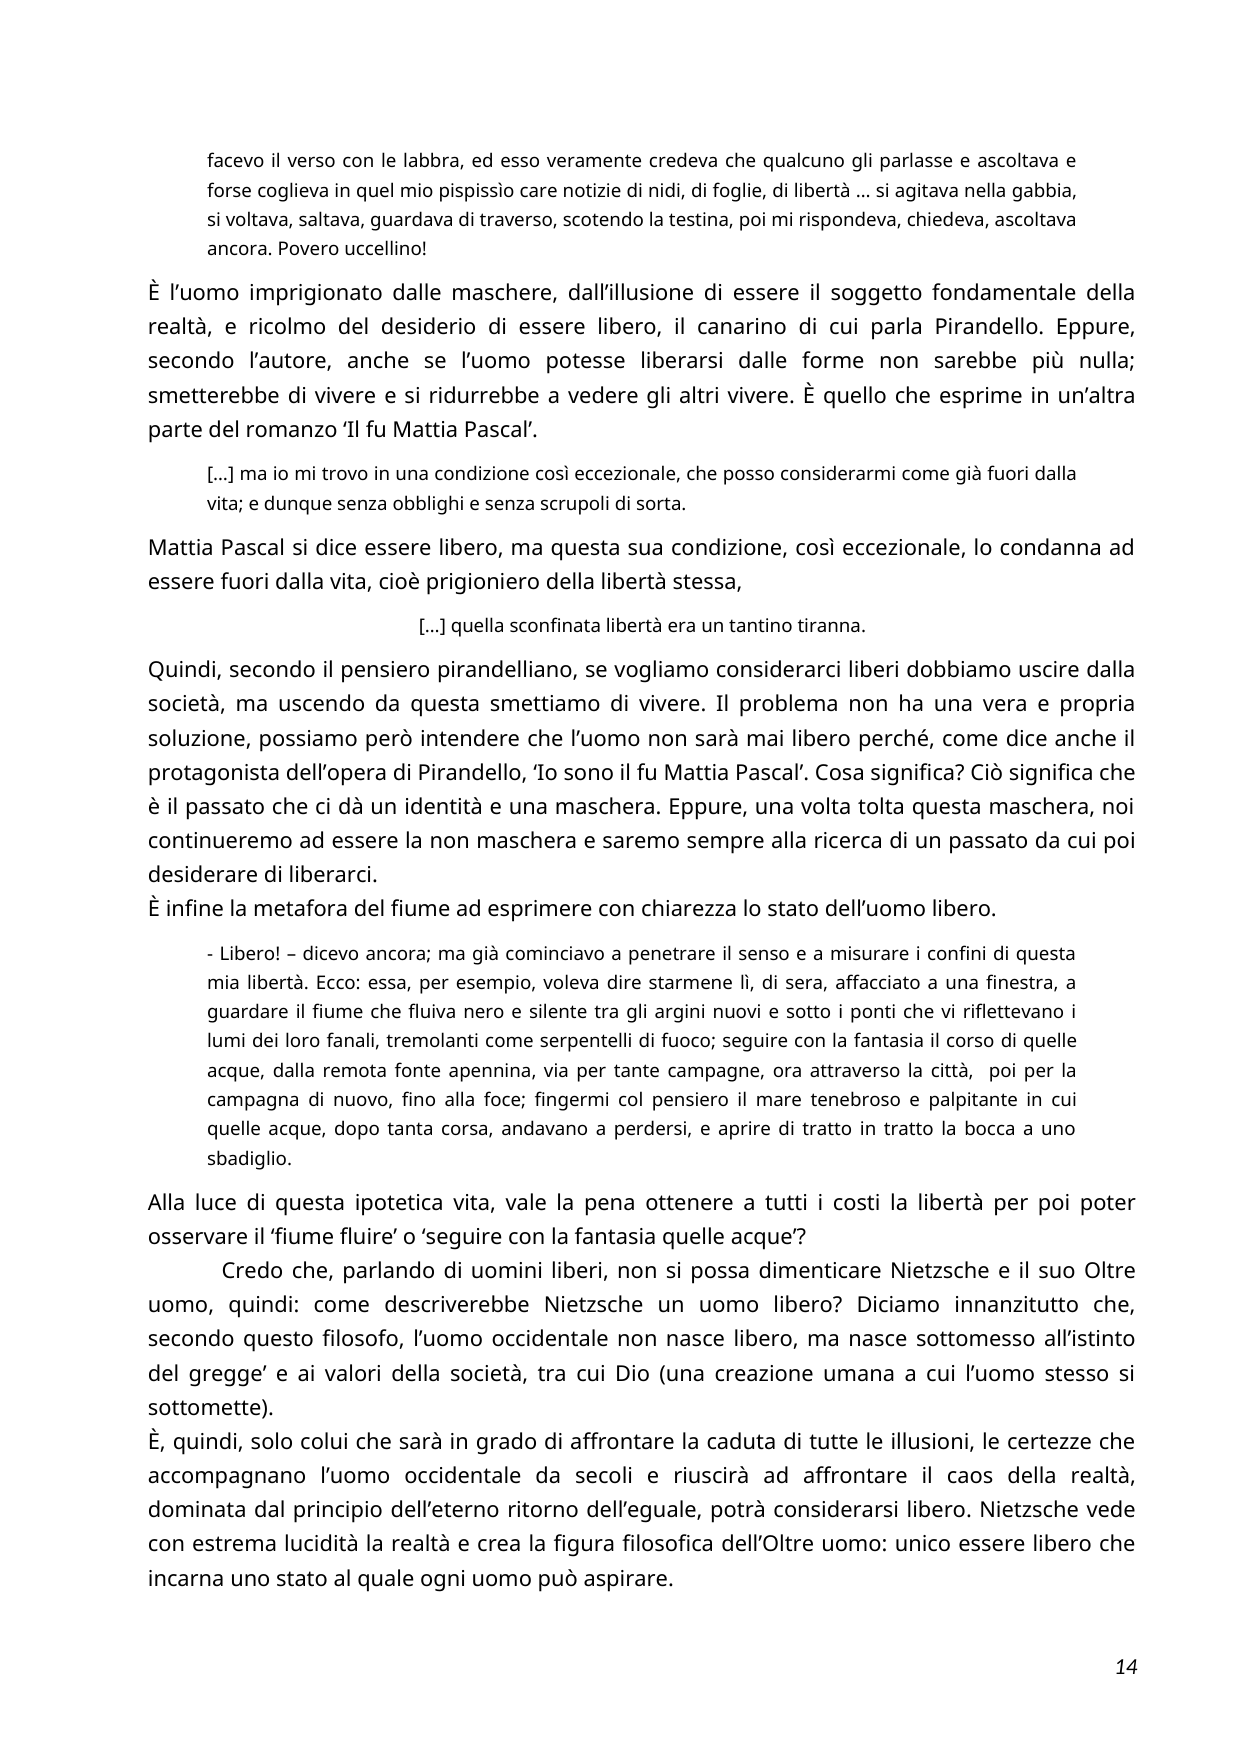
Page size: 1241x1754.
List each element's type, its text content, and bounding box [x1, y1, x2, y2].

text Alla luce di questa ipotetica vita, vale la pena ottenere a tutti i costi la libertà per poi poter osservare il ‘fiume fluire’ o ‘seguire con la fantasia quelle acque’? [148, 1187, 1137, 1251]
text […] ma io mi trovo in una condizione così eccezionale, che posso considerarmi come già fuori dalla vita; e dunque senza obblighi e senza scrupoli di sorta. [207, 461, 1078, 515]
text Credo che, parlando di uomini liberi, non si possa dimenticare Nietzsche e il suo Oltre uomo, quindi: come descriverebbe Nietzsche un uomo libero? Diciamo innanzitutto che, secondo questo filosofo, l’uomo occidentale non nasce libero, ma nasce sottomesso all’istinto del gregge’ e ai valori della società, tra cui Dio (una creazione umana a cui l’uomo stesso si sottomette). [148, 1255, 1137, 1421]
text È infine la metafora del fiume ad esprimere con chiarezza lo stato dell’uomo libero. [148, 893, 1137, 923]
text Quindi, secondo il pensiero pirandelliano, se vogliamo considerarci liberi dobbiamo uscire dalla società, ma uscendo da questa smettiamo di vivere. Il problema non ha una vera e propria soluzione, possiamo però intendere che l’uomo non sarà mai libero perché, come dice anche il protagonista dell’opera di Pirandello, ‘Io sono il fu Mattia Pascal’. Cosa significa? Ciò significa che è il passato che ci dà un identità e una maschera. Eppure, una volta tolta questa maschera, noi continueremo ad essere la non maschera e saremo sempre alla ricerca di un passato da cui poi desiderare di liberarci. [148, 654, 1137, 889]
text […] quella sconfinata libertà era un tantino tiranna. [148, 612, 1137, 638]
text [207, 148, 1078, 261]
text È, quindi, solo colui che sarà in grado di affrontare la caduta di tutte le illusioni, le certezze che accompagnano l’uomo occidentale da secoli e riuscirà ad affrontare il caos della realtà, dominata dal principio dell’eterno ritorno dell’eguale, potrà considerarsi libero. Nietzsche vede con estrema lucidità la realtà e crea la figura filosofica dell’Oltre uomo: unico essere libero che incarna uno stato al quale ogni uomo può aspirare. [148, 1426, 1137, 1592]
text È l’uomo imprigionato dalle maschere, dall’illusione di essere il soggetto fondamentale della realtà, e ricolmo del desiderio di essere libero, il canarino di cui parla Pirandello. Eppure, secondo l’autore, anche se l’uomo potesse liberarsi dalle forme non sarebbe più nulla; smetterebbe di vivere e si ridurrebbe a vedere gli altri vivere. È quello che esprime in un’altra parte del romanzo ‘Il fu Mattia Pascal’. [148, 277, 1137, 444]
text Mattia Pascal si dice essere libero, ma questa sua condizione, così eccezionale, lo condanna ad essere fuori dalla vita, cioè prigioniero della libertà stessa, [148, 532, 1137, 596]
text - Libero! – dicevo ancora; ma già cominciavo a penetrare il senso e a misurare i confini di questa mia libertà. Ecco: essa, per esempio, voleva dire starmene lì, di sera, affacciato a una finestra, a guardare il fiume che fluiva nero e silente tra gli argini nuovi e sotto i ponti che vi riflettevano i lumi dei loro fanali, tremolanti come serpentelli di fuoco; seguire con la fantasia il corso di quelle acque, dalla remota fonte apennina, via per tante campagne, ora attraverso la città, poi per la campagna di nuovo, fino alla foce; fingermi col pensiero il mare tenebroso e palpitante in cui quelle acque, dopo tanta corsa, andavano a perdersi, e aprire di tratto in tratto la bocca a uno sbadiglio. [207, 940, 1078, 1170]
